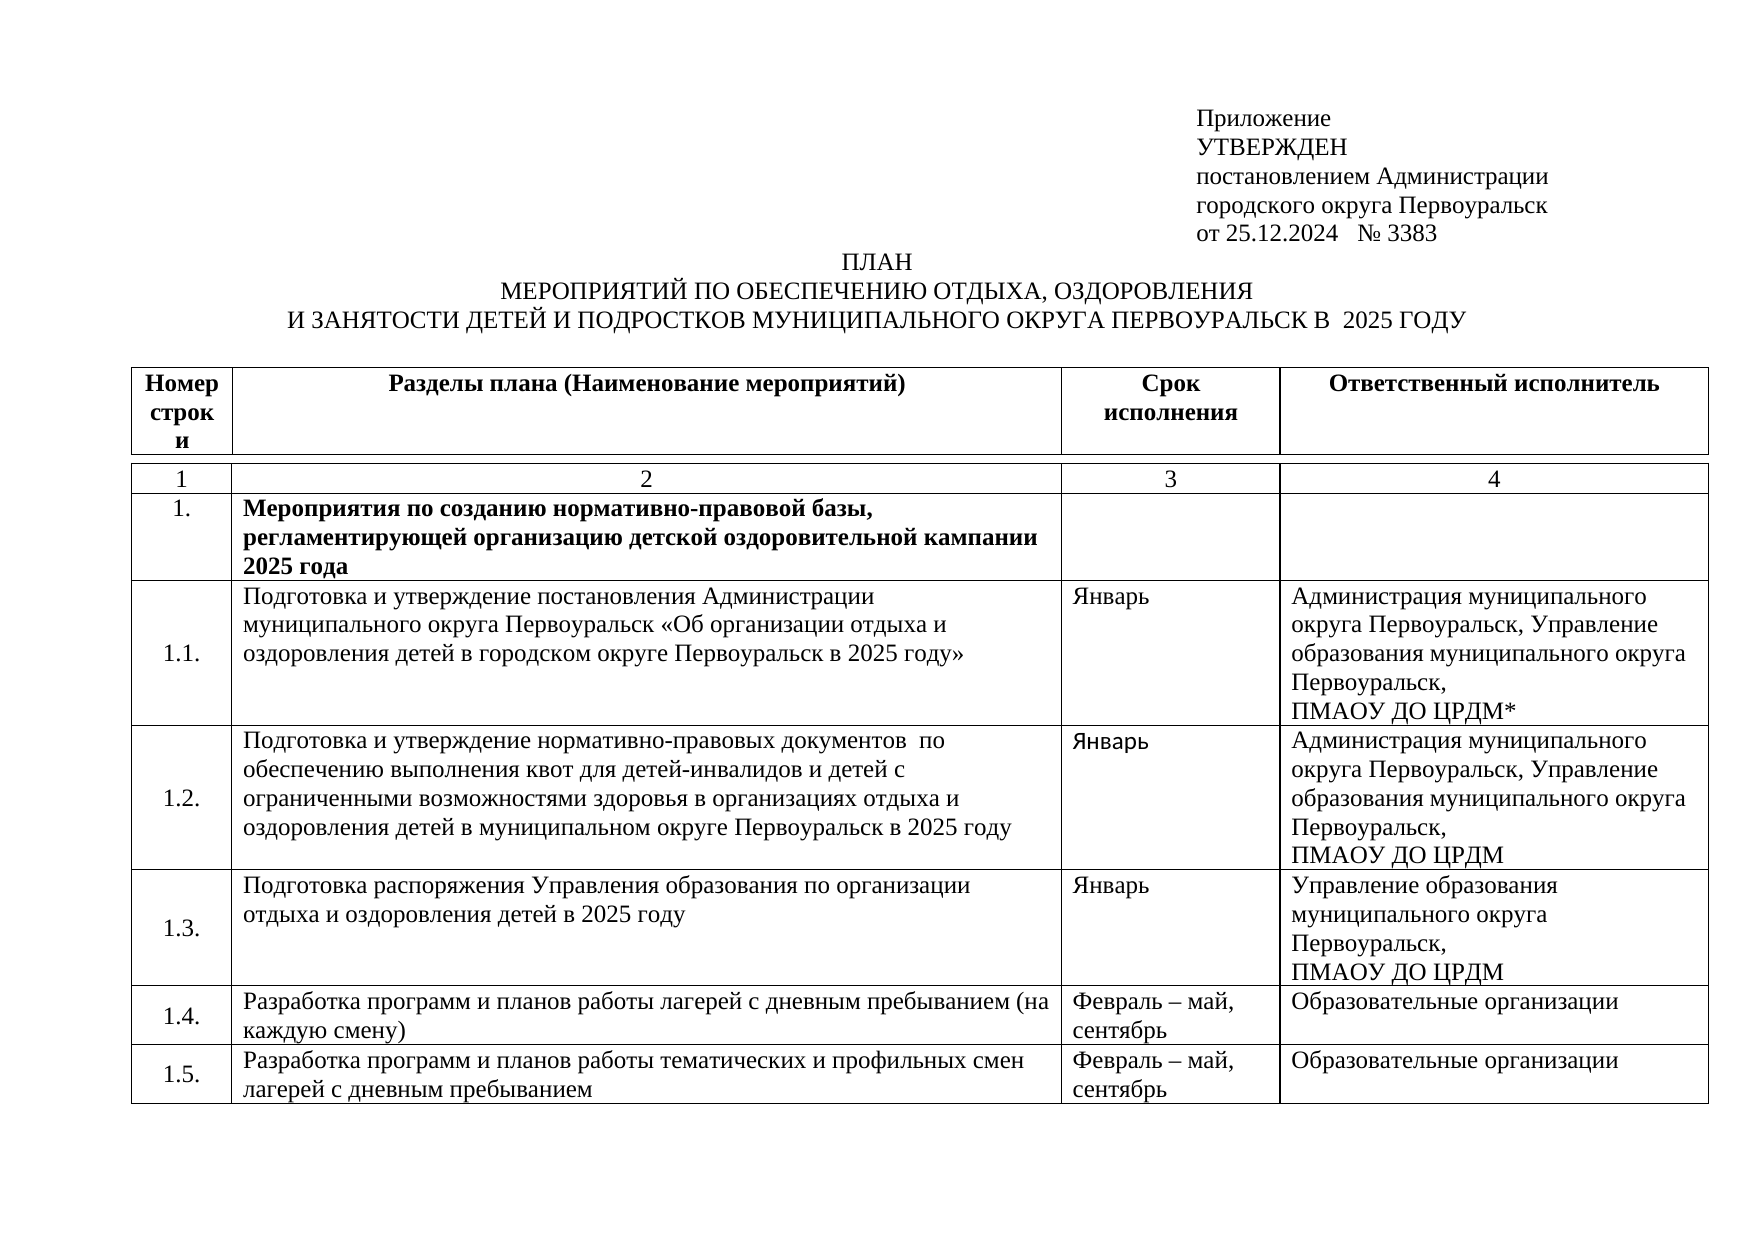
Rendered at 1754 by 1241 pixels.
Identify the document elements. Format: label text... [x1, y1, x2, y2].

table_cell Администрация муниципального округа Первоуральск, Управление образования муниципального округа Первоуральск, ПМАОУ ДО ЦРДМ* [1281, 581, 1708, 724]
table_header Ответственный исполнитель [1281, 368, 1708, 454]
table_cell Январь [1062, 581, 1279, 724]
table_cell 1.3. [132, 870, 231, 985]
table_cell Образовательные организации [1281, 1045, 1708, 1102]
table_cell [1062, 494, 1279, 580]
table_cell 1. [132, 494, 231, 580]
text МЕРОПРИЯТИЙ ПО ОБЕСПЕЧЕНИЮ ОТДЫХА, ОЗДОРОВЛЕНИЯ [118, 276, 1636, 305]
table_cell Разработка программ и планов работы лагерей с дневным пребыванием (на каждую смену) [232, 986, 1061, 1044]
table_cell 1.1. [132, 581, 231, 724]
table_header 2 [232, 464, 1061, 492]
text от 25.12.2024 № 3383 [1196, 218, 1636, 247]
text УТВЕРЖДЕН [1196, 132, 1636, 161]
table_cell Подготовка распоряжения Управления образования по организации отдыха и оздоровления детей в 2025 году [232, 870, 1061, 985]
table_cell [1281, 494, 1708, 580]
table_header 3 [1062, 464, 1279, 492]
table_cell Февраль – май, сентябрь [1062, 986, 1279, 1044]
table_cell 1.5. [132, 1045, 231, 1102]
table_cell 1.4. [132, 986, 231, 1044]
table_cell Разработка программ и планов работы тематических и профильных смен лагерей с дневным пребыванием [232, 1045, 1061, 1102]
table_cell Администрация муниципального округа Первоуральск, Управление образования муниципального округа Первоуральск, ПМАОУ ДО ЦРДМ [1281, 726, 1708, 869]
table_header 4 [1281, 464, 1708, 492]
text И ЗАНЯТОСТИ ДЕТЕЙ И ПОДРОСТКОВ МУНИЦИПАЛЬНОГО ОКРУГА ПЕРВОУРАЛЬСК В 2025 ГОДУ [118, 305, 1636, 333]
table_cell Подготовка и утверждение нормативно-правовых документов по обеспечению выполнения квот для детей-инвалидов и детей с ограниченными возможностями здоровья в организациях отдыха и оздоровления детей в муниципальном округе Первоуральск в 2025 году [232, 726, 1061, 869]
table_cell Управление образования муниципального округа Первоуральск, ПМАОУ ДО ЦРДМ [1281, 870, 1708, 985]
table_cell Январь [1062, 870, 1279, 985]
text городского округа Первоуральск [1196, 190, 1636, 218]
text Приложение [1196, 103, 1636, 132]
table_header 1 [132, 464, 231, 492]
table_cell Январь [1062, 726, 1279, 869]
table_cell Подготовка и утверждение постановления Администрации муниципального округа Первоуральск «Об организации отдыха и оздоровления детей в городском округе Первоуральск в 2025 году» [232, 581, 1061, 724]
table_header Разделы плана (Наименование мероприятий) [233, 368, 1061, 454]
text постановлением Администрации [1196, 161, 1636, 190]
table_cell 1.2. [132, 726, 231, 869]
table_cell Мероприятия по созданию нормативно-правовой базы, регламентирующей организацию детской оздоровительной кампании 2025 года [232, 494, 1061, 580]
table_header Номер строки [132, 368, 232, 454]
table_cell Образовательные организации [1281, 986, 1708, 1044]
table_cell Февраль – май, сентябрь [1062, 1045, 1279, 1102]
text ПЛАН [118, 247, 1636, 276]
table_header Срок исполнения [1062, 368, 1279, 454]
